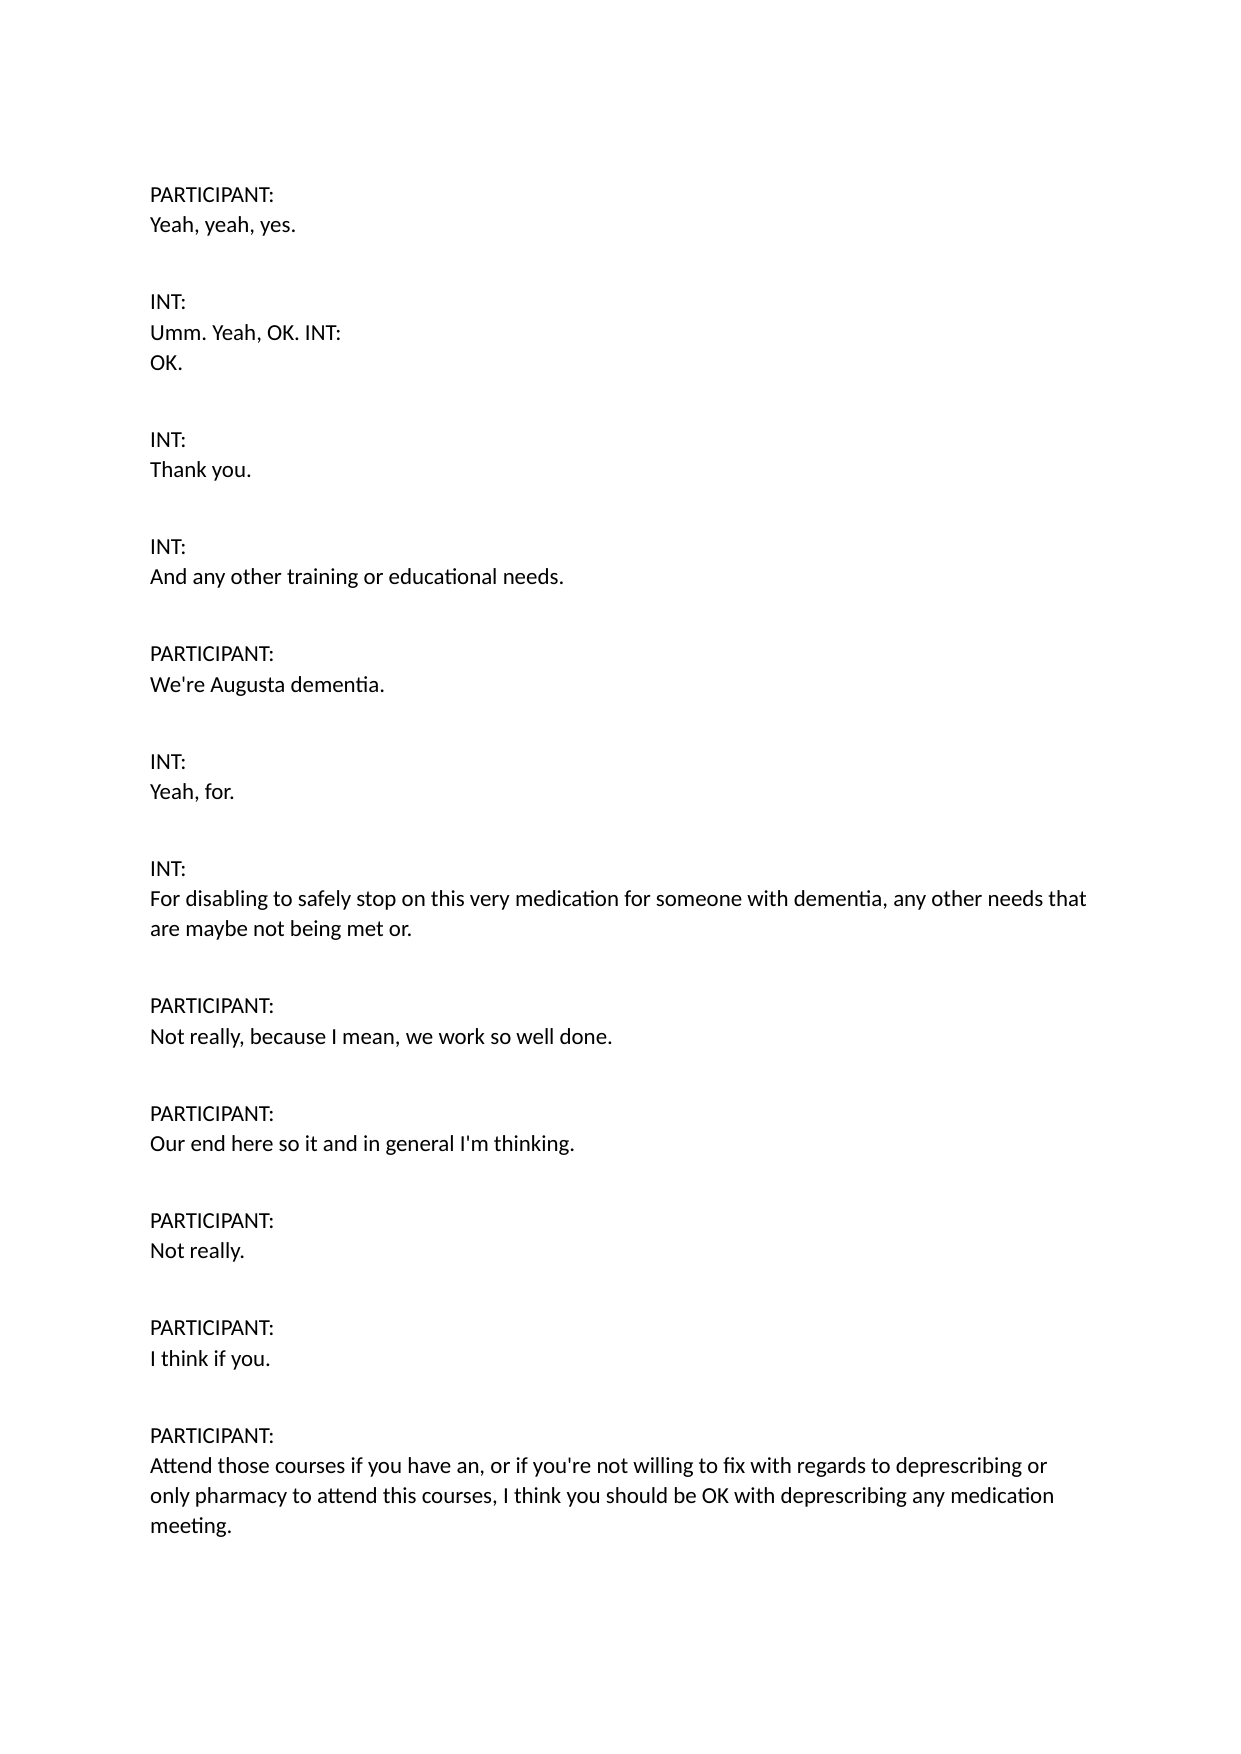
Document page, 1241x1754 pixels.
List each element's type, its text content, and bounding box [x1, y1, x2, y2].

text INT: And any other training or educational needs. [150, 502, 1090, 591]
text PARTICIPANT: Not really. [150, 1176, 1090, 1264]
text PARTICIPANT: We're Augusta dementia. [150, 609, 1090, 698]
text PARTICIPANT: Our end here so it and in general I'm thinking. [150, 1069, 1090, 1157]
text INT: Thank you. [150, 395, 1090, 483]
text INT: For disabling to safely stop on this very medication for someone with dementia, any other needs that are maybe not being met or. [150, 824, 1090, 943]
text INT: Umm. Yeah, OK. INT: OK. [150, 257, 1090, 376]
text PARTICIPANT: Not really, because I mean, we work so well done. [150, 961, 1090, 1050]
text PARTICIPANT: Yeah, yeah, yes. [150, 150, 1090, 238]
text PARTICIPANT: Attend those courses if you have an, or if you're not willing to fix with regards to deprescribing or only pharmacy to attend this courses, I think you should be OK with deprescribing any medication meeting. [150, 1391, 1090, 1539]
text PARTICIPANT: I think if you. [150, 1283, 1090, 1372]
text INT: Yeah, for. [150, 717, 1090, 805]
